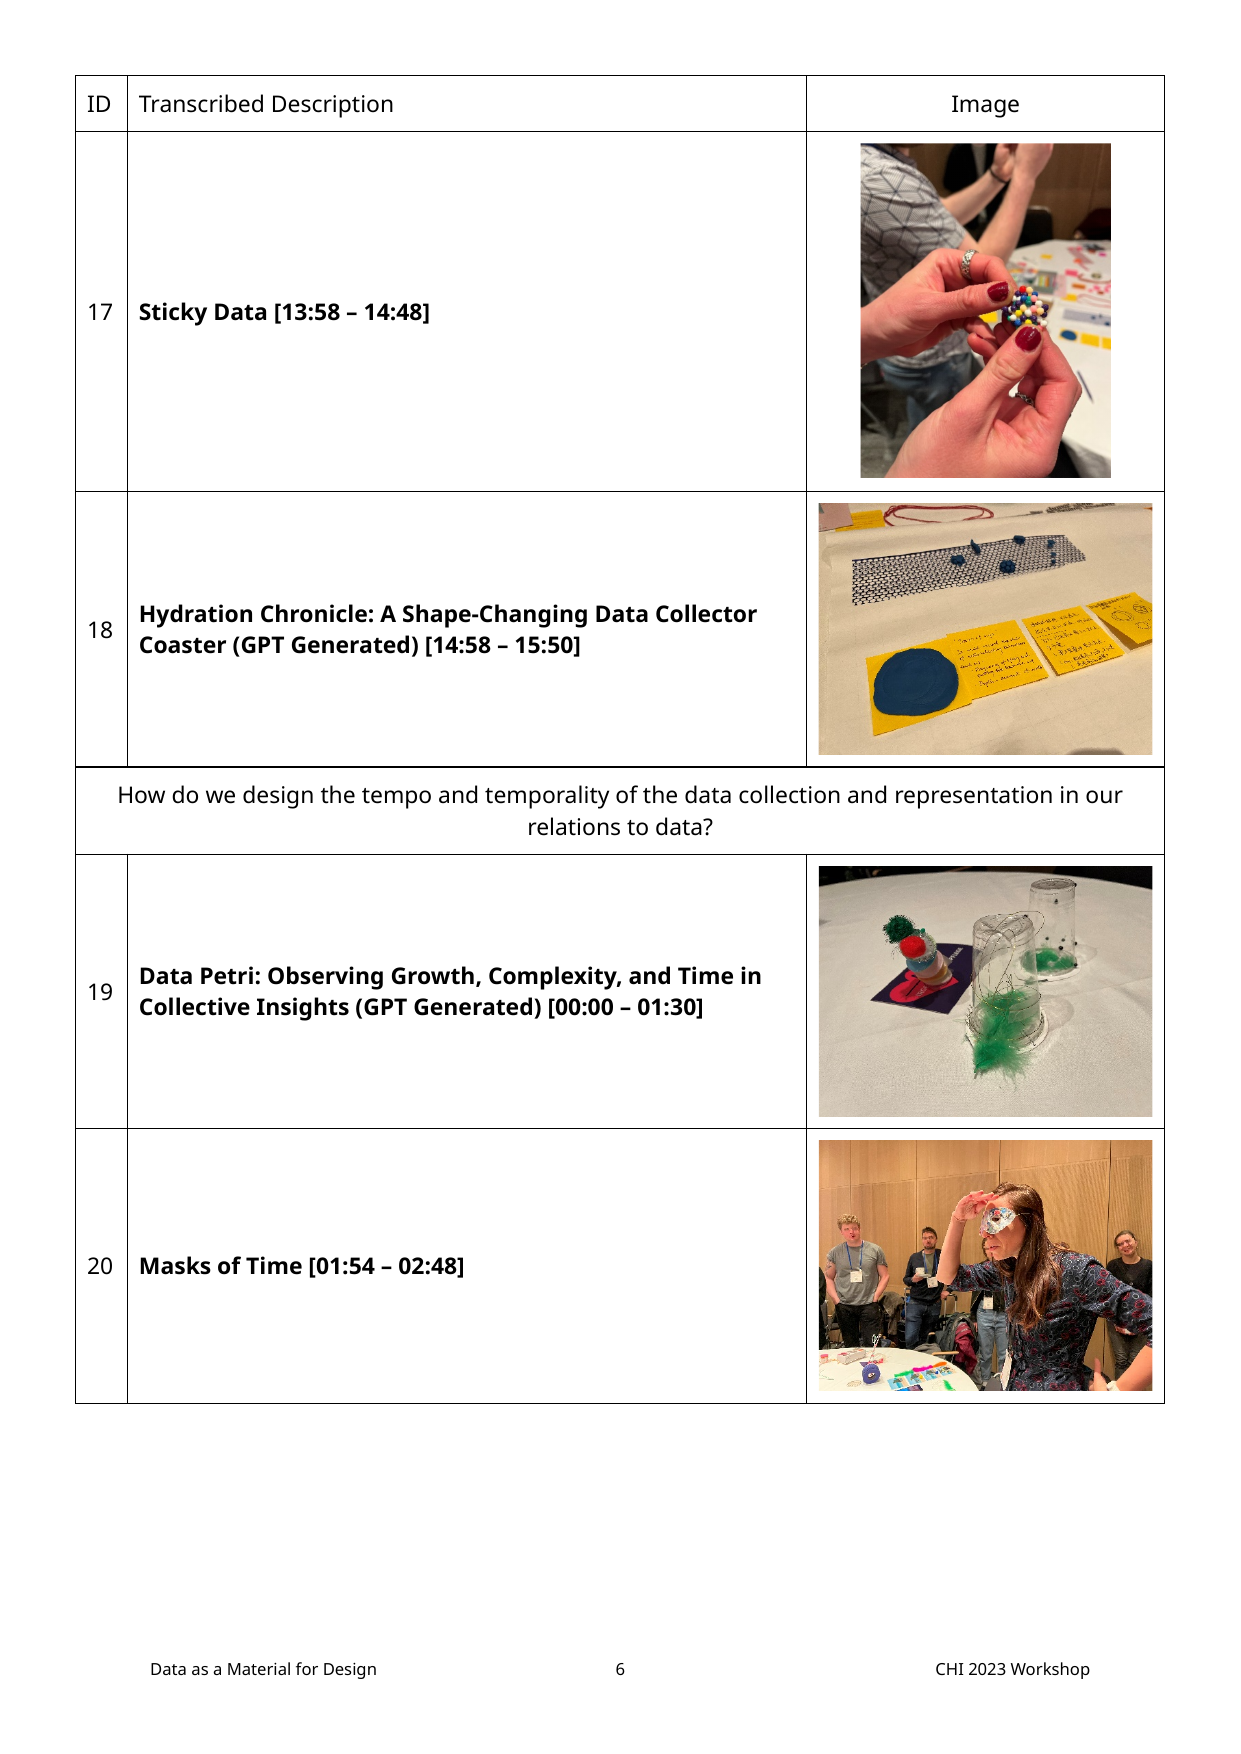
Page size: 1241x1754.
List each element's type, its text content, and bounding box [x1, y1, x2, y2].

table_cell Data Petri: Observing Growth, Complexity, and Time in Collective Insights (GPT Generated) [00:00 – 01:30] [128, 855, 806, 1128]
table_cell Sticky Data [13:58 – 14:48] [128, 132, 806, 491]
table_cell [807, 855, 1164, 1128]
table_cell [807, 1129, 1164, 1403]
table_cell 19 [76, 855, 127, 1128]
table_cell 18 [76, 492, 127, 766]
table_cell [807, 132, 1164, 491]
table_cell 20 [76, 1129, 127, 1403]
picture [861, 144, 1111, 478]
picture [818, 503, 1153, 755]
table_header Transcribed Description [128, 76, 806, 131]
table_cell 17 [76, 132, 127, 491]
table_header Image [807, 76, 1164, 131]
table_cell Masks of Time [01:54 – 02:48] [128, 1129, 806, 1403]
table_header ID [76, 76, 127, 131]
table_cell Hydration Chronicle: A Shape-Changing Data Collector Coaster (GPT Generated) [14:58 – 15:50] [128, 492, 806, 766]
table_cell [807, 492, 1164, 766]
table_cell How do we design the tempo and temporality of the data collection and representation in our relations to data? [76, 768, 1164, 853]
picture [818, 1140, 1153, 1391]
picture [818, 866, 1153, 1117]
